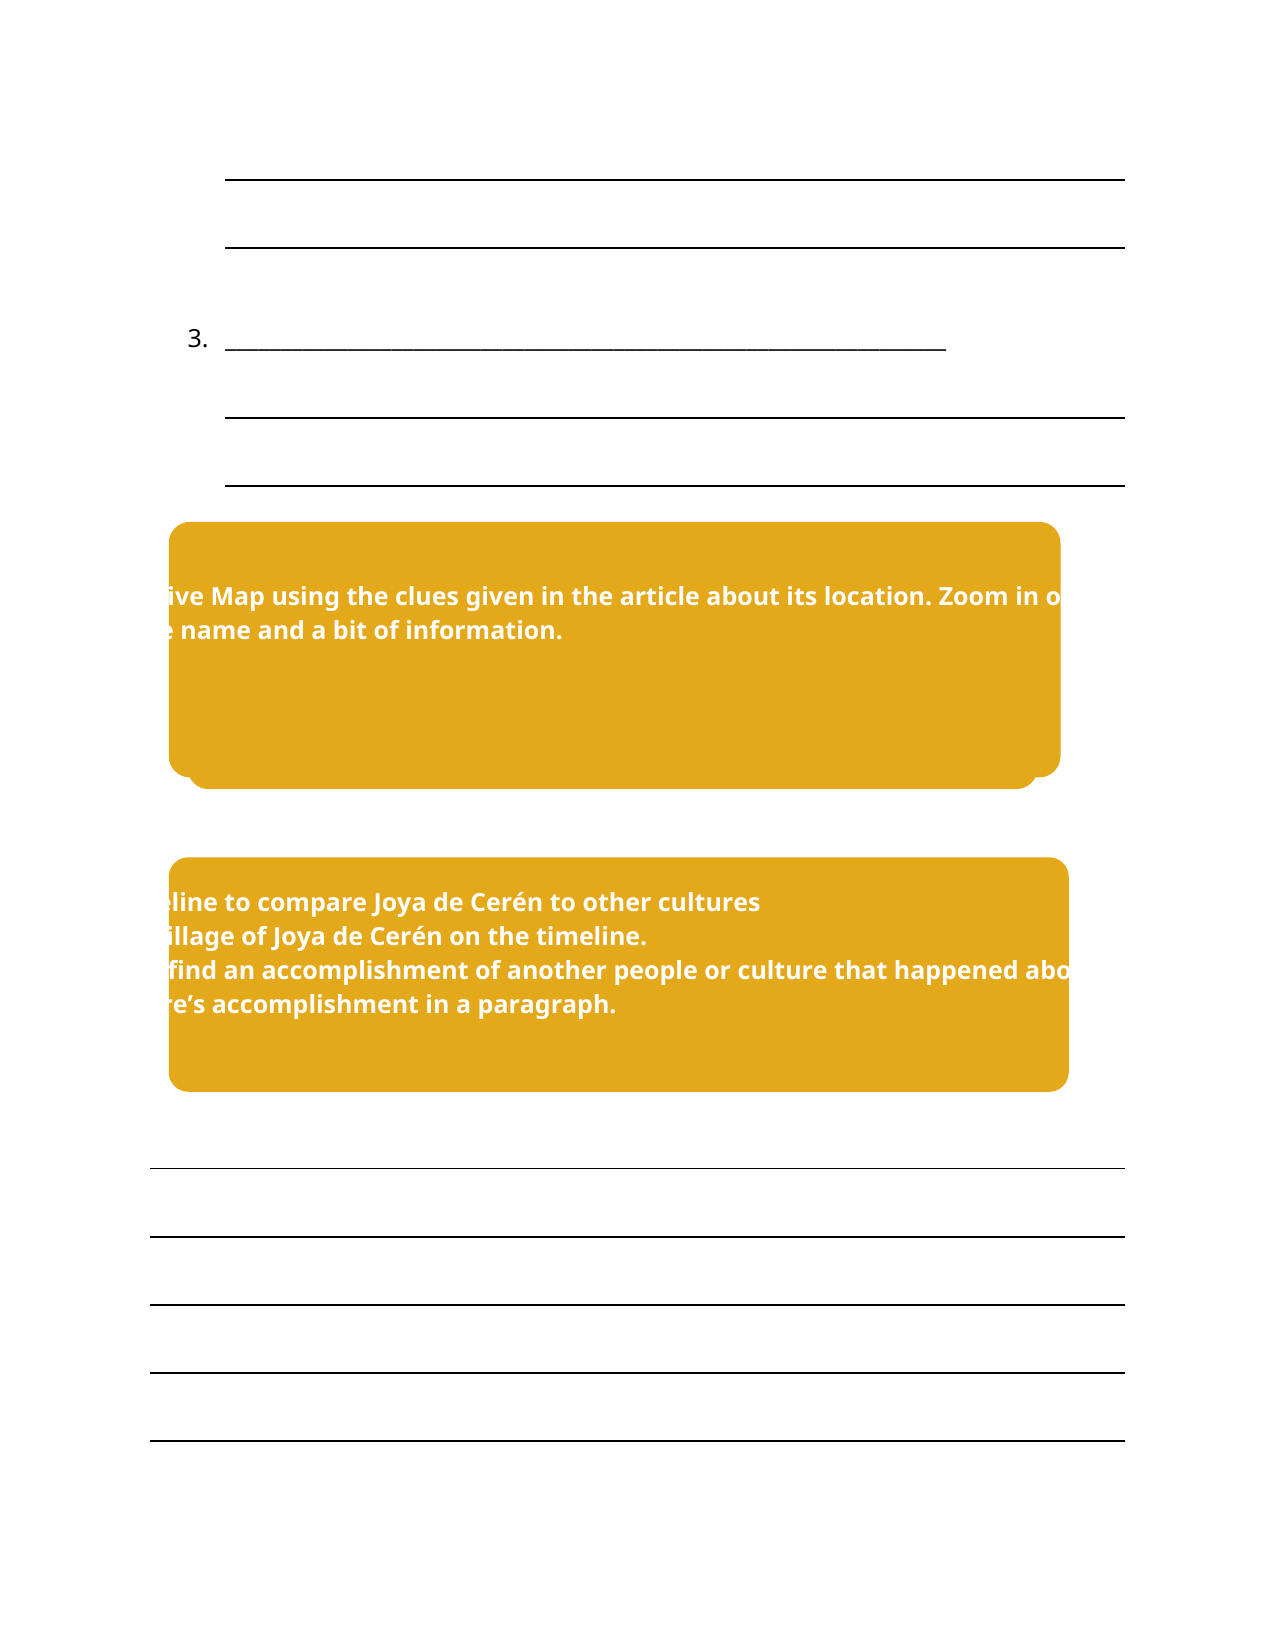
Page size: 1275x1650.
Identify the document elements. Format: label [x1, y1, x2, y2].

list [187, 150, 1125, 252]
list [187, 320, 1125, 491]
